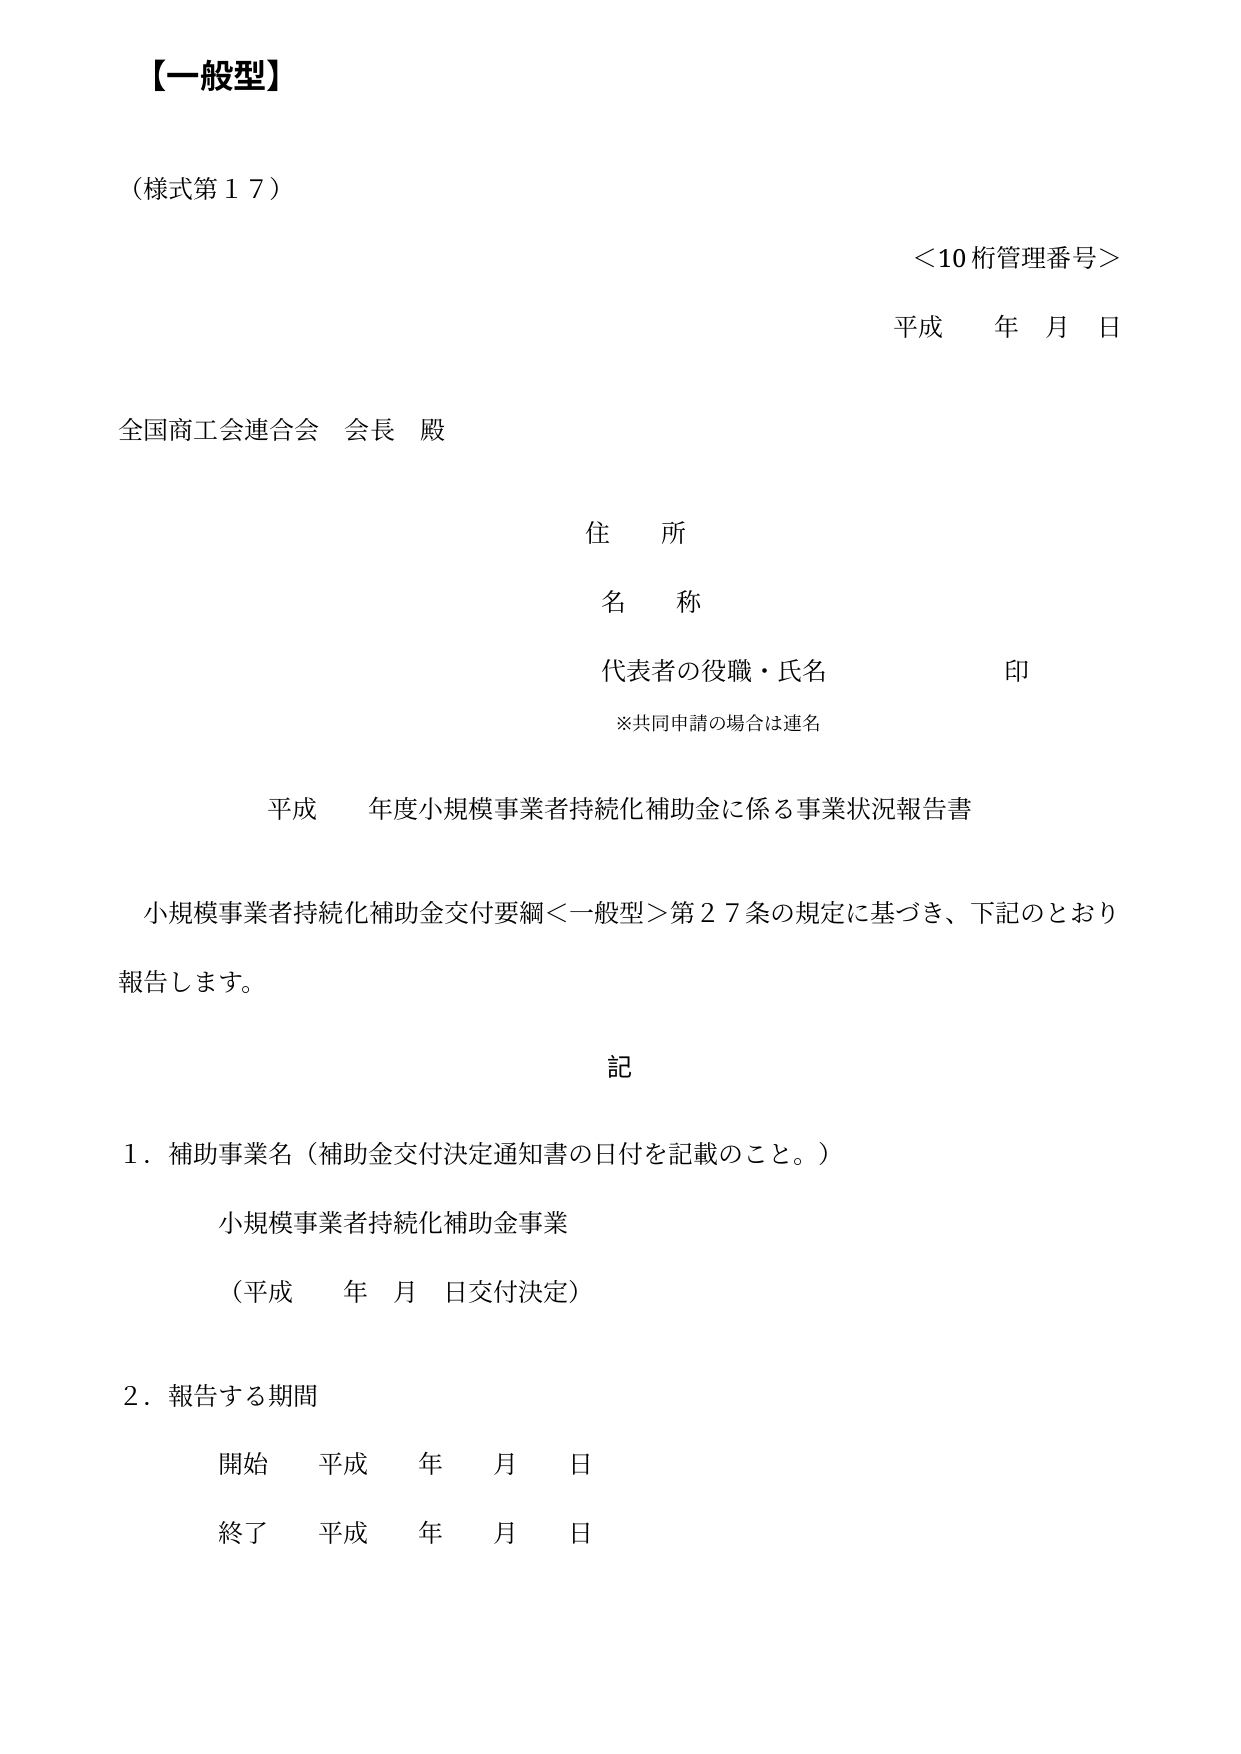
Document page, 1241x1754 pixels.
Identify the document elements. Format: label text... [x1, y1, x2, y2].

subtitle 記 [118, 1049, 1122, 1084]
text ※共同申請の場合は連名 [118, 704, 1122, 739]
text 開始 平成 年 月 日 [118, 1429, 1122, 1498]
text 平成 年 月 日 [118, 291, 1122, 360]
text ＜10桁管理番号＞ [118, 222, 1122, 291]
text 平成 年度小規模事業者持続化補助金に係る事業状況報告書 [118, 773, 1122, 842]
text （様式第１７） [118, 153, 1122, 222]
text （平成 年 月 日交付決定） [118, 1256, 1122, 1325]
text 代表者の役職・氏名 印 [118, 636, 1122, 704]
text １．補助事業名（補助金交付決定通知書の日付を記載のこと。） [118, 1118, 1122, 1187]
text 終了 平成 年 月 日 [118, 1498, 1122, 1567]
text 小規模事業者持続化補助金交付要綱＜一般型＞第２７条の規定に基づき、下記のとおり報告します。 [118, 877, 1122, 1015]
text 小規模事業者持続化補助金事業 [118, 1187, 1122, 1256]
text 名 称 [118, 567, 1122, 636]
text ２．報告する期間 [118, 1360, 1122, 1429]
text 全国商工会連合会 会長 殿 [118, 394, 1122, 463]
text 住 所 [118, 498, 1122, 567]
